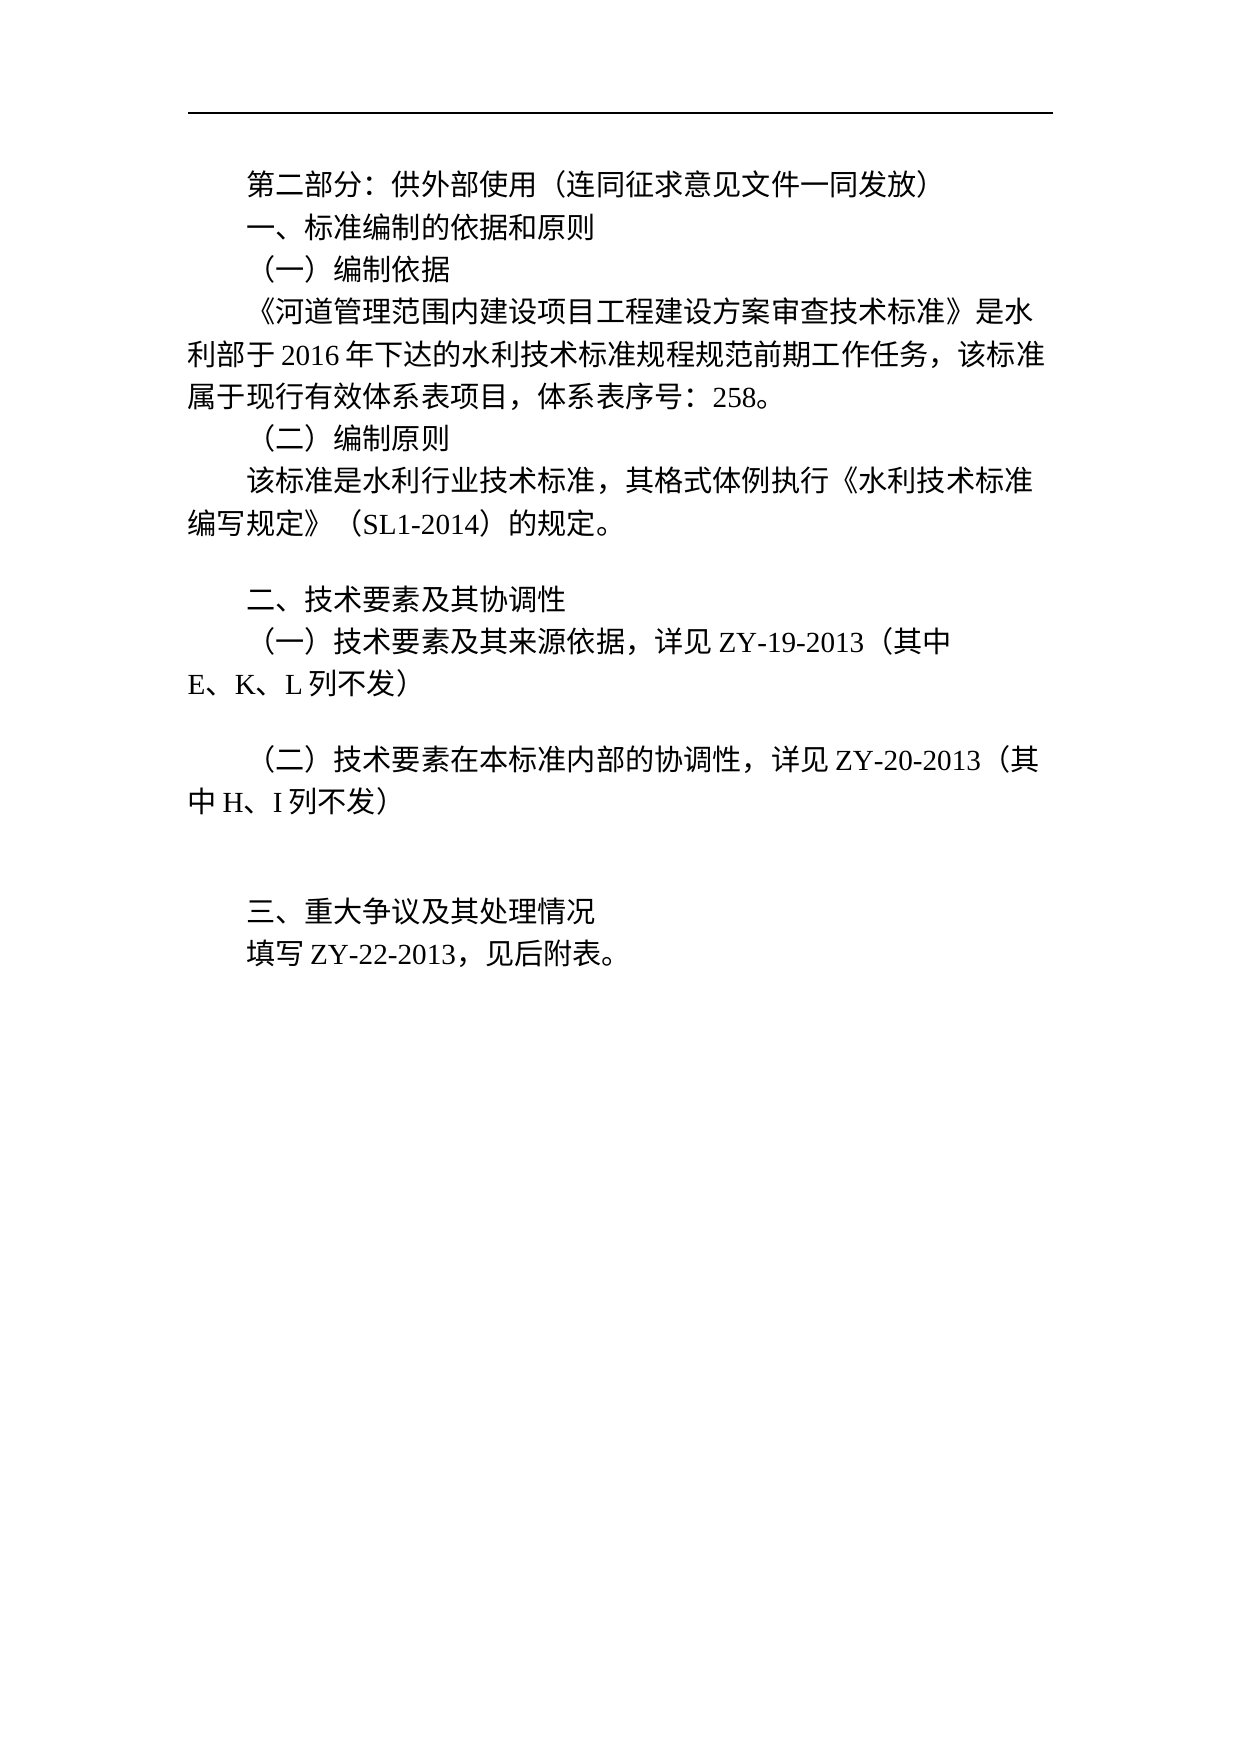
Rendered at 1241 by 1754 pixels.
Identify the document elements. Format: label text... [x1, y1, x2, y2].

text （二）技术要素在本标准内部的协调性，详见ZY-20-2013（其中H、I列不发） [187, 737, 1053, 821]
text （二）编制原则 [187, 416, 1053, 458]
text 第二部分：供外部使用（连同征求意见文件一同发放） [187, 162, 1053, 204]
text 二、技术要素及其协调性 [187, 576, 1053, 618]
text 该标准是水利行业技术标准，其格式体例执行《水利技术标准编写规定》（SL1-2014）的规定。 [187, 458, 1053, 543]
text 《河道管理范围内建设项目工程建设方案审查技术标准》是水利部于2016年下达的水利技术标准规程规范前期工作任务，该标准属于现行有效体系表项目，体系表序号：258。 [187, 289, 1053, 416]
text 三、重大争议及其处理情况 [187, 888, 1053, 931]
text （一）编制依据 [187, 247, 1053, 289]
text （一）技术要素及其来源依据，详见ZY-19-2013（其中E、K、L列不发） [187, 618, 1053, 703]
text 一、标准编制的依据和原则 [187, 204, 1053, 247]
text 填写ZY-22-2013，见后附表。 [187, 931, 1053, 973]
